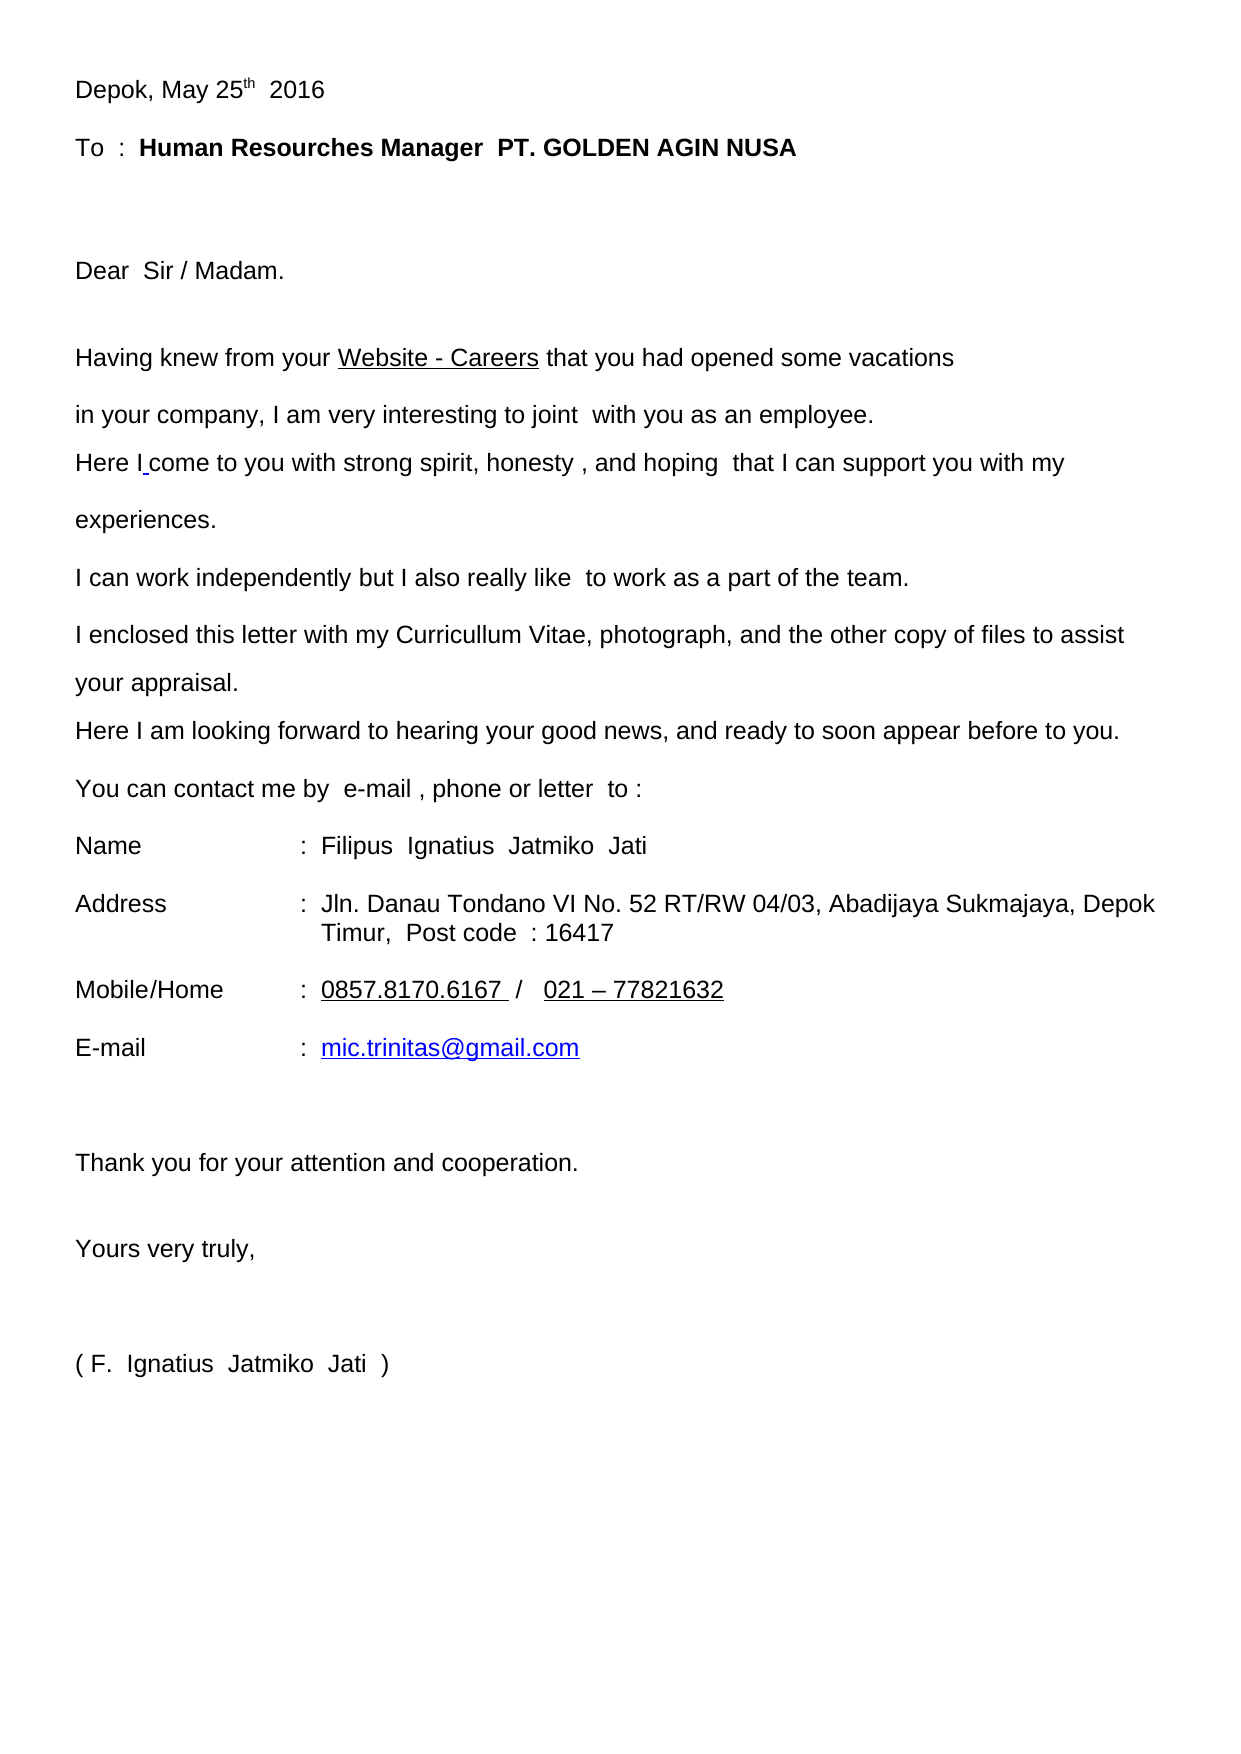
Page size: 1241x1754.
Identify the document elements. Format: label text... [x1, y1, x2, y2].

text ( F. Ignatius Jatmiko Jati ) [75, 1349, 1165, 1378]
text experiences. [75, 506, 1165, 534]
text I enclosed this letter with my Curricullum Vitae, photograph, and the other copy of files to assist [75, 621, 1165, 649]
text in your company, I am very interesting to joint with you as an employee. [75, 400, 1165, 429]
text I can work independently but I also really like to work as a part of the team. [75, 563, 1165, 592]
text your appraisal. [75, 668, 1165, 697]
text You can contact me by e-mail , phone or letter to : [75, 774, 1165, 803]
text Name : Filipus Ignatius Jatmiko Jati [75, 831, 1165, 860]
text Mobile /Home : 0857.8170.6167 / 021 – 77821632 [75, 975, 1165, 1004]
text Here I am looking forward to hearing your good news, and ready to soon appear before to you. [75, 716, 1165, 745]
text Address : Jln. Danau Tondano VI No. 52 RT/RW 04/03, Abadijaya Sukmajaya, Depok [75, 889, 1165, 918]
text Having knew from your Website - Careers that you had opened some vacations [75, 343, 1165, 371]
text E-mail : mic.trinitas@gmail.com [75, 1033, 1165, 1061]
text Yours very truly, [75, 1234, 1165, 1263]
text Here I come to you with strong spirit, honesty , and hoping that I can support you with my [75, 448, 1165, 477]
text Dear Sir / Madam. [75, 256, 1165, 285]
text Depok, May 25th 2016 [75, 75, 1165, 104]
text Timur, Post code : 16417 [225, 918, 1165, 946]
text To : Human Resourches Manager PT. GOLDEN AGIN NUSA [75, 132, 1165, 161]
text Thank you for your attention and cooperation. [75, 1148, 1165, 1176]
